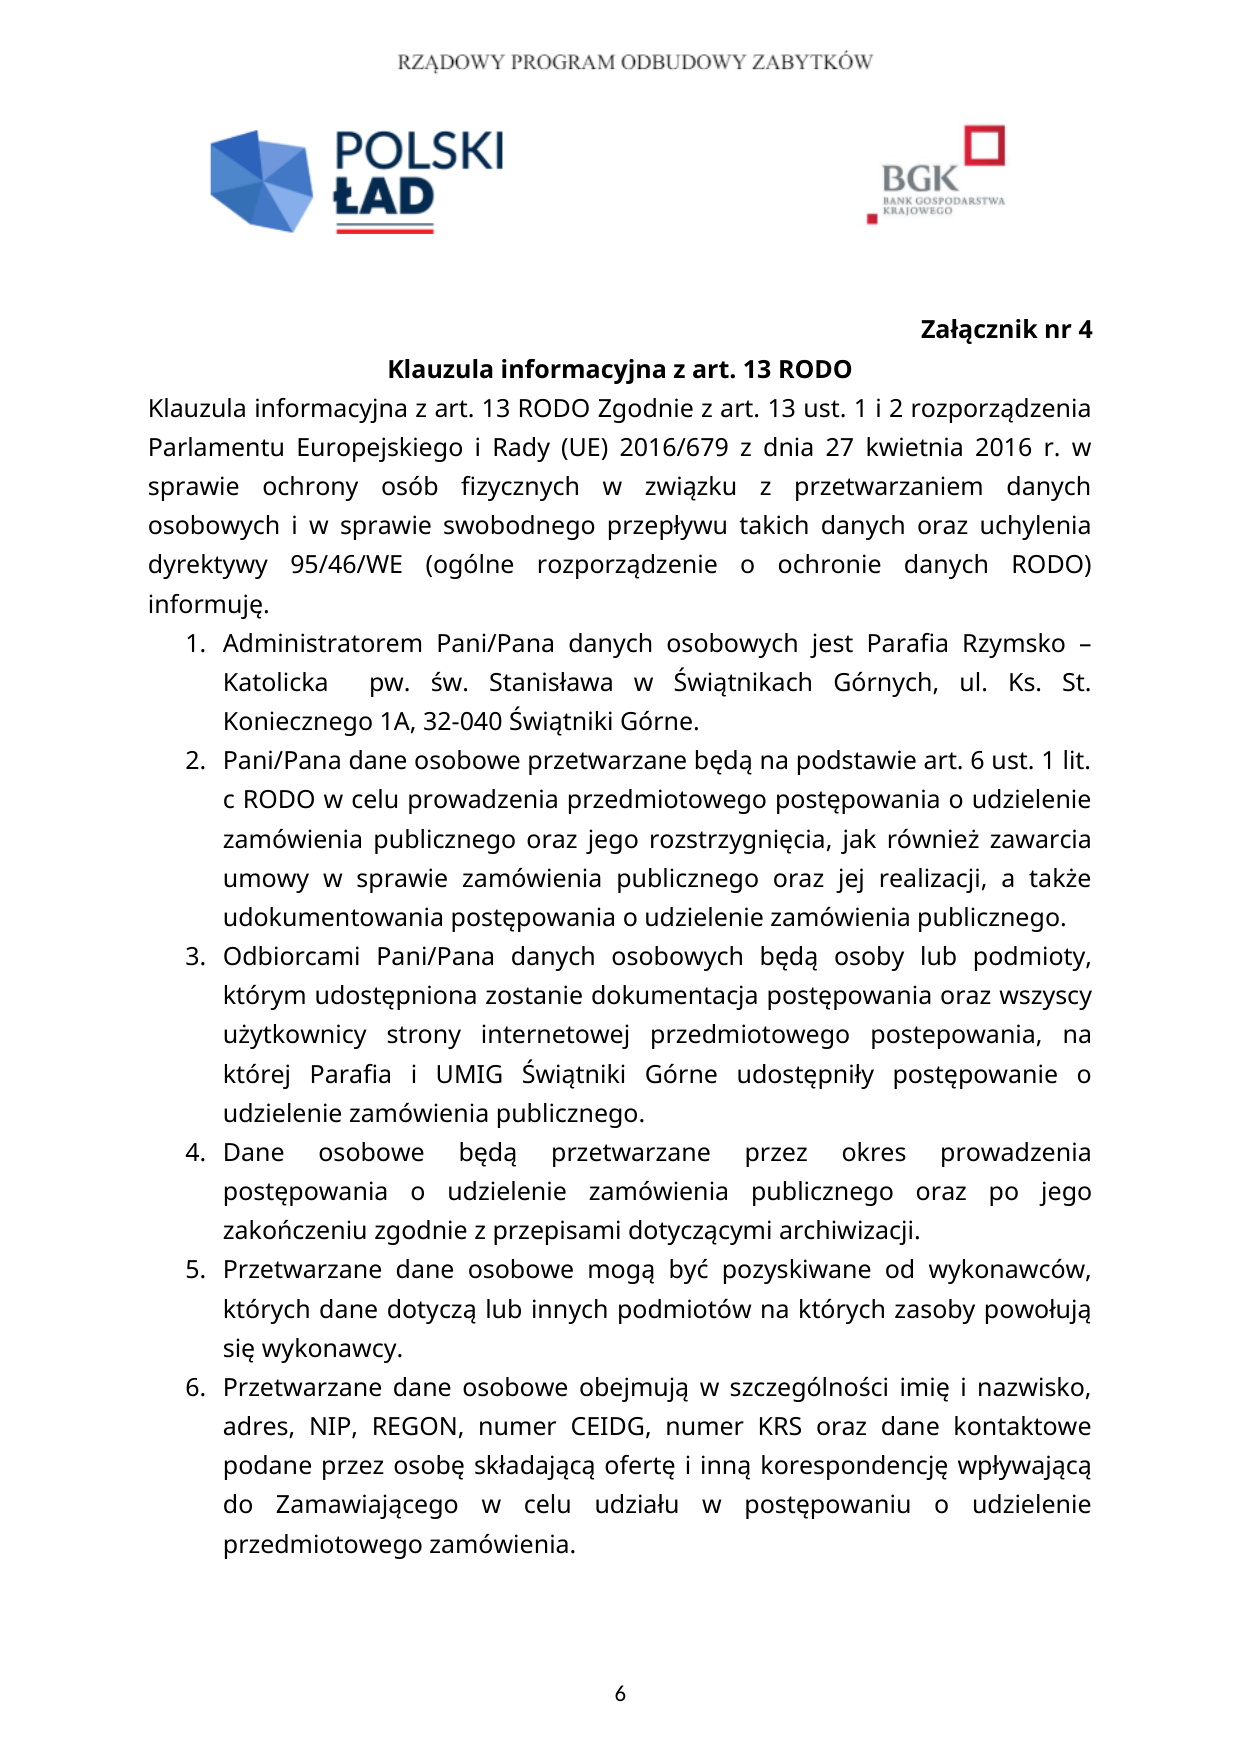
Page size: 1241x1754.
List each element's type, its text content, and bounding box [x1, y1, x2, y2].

text Klauzula informacyjna z art. 13 RODO [148, 351, 1093, 385]
list Dane osobowe będą przetwarzane przez okres prowadzenia postępowania o udzielenie zamówienia publicznego oraz po jego zakończeniu zgodnie z przepisami dotyczącymi archiwizacji. [185, 1134, 1093, 1247]
list Administratorem Pani/Pana danych osobowych jest Parafia Rzymsko – Katolicka pw. św. Stanisława w Świątnikach Górnych, ul. Ks. St. Koniecznego 1A, 32-040 Świątniki Górne. [185, 625, 1093, 738]
picture [191, 44, 1049, 234]
list Pani/Pana dane osobowe przetwarzane będą na podstawie art. 6 ust. 1 lit. c RODO w celu prowadzenia przedmiotowego postępowania o udzielenie zamówienia publicznego oraz jego rozstrzygnięcia, jak również zawarcia umowy w sprawie zamówienia publicznego oraz jej realizacji, a także udokumentowania postępowania o udzielenie zamówienia publicznego. [185, 743, 1093, 934]
list Przetwarzane dane osobowe obejmują w szczególności imię i nazwisko, adres, NIP, REGON, numer CEIDG, numer KRS oraz dane kontaktowe podane przez osobę składającą ofertę i inną korespondencję wpływającą do Zamawiającego w celu udziału w postępowaniu o udzielenie przedmiotowego zamówienia. [185, 1369, 1093, 1560]
list Odbiorcami Pani/Pana danych osobowych będą osoby lub podmioty, którym udostępniona zostanie dokumentacja postępowania oraz wszyscy użytkownicy strony internetowej przedmiotowego postepowania, na której Parafia i UMIG Świątniki Górne udostępniły postępowanie o udzielenie zamówienia publicznego. [185, 939, 1093, 1129]
text Załącznik nr 4 [148, 312, 1093, 346]
list Przetwarzane dane osobowe mogą być pozyskiwane od wykonawców, których dane dotyczą lub innych podmiotów na których zasoby powołują się wykonawcy. [185, 1252, 1093, 1364]
text Klauzula informacyjna z art. 13 RODO Zgodnie z art. 13 ust. 1 i 2 rozporządzenia Parlamentu Europejskiego i Rady (UE) 2016/679 z dnia 27 kwietnia 2016 r. w sprawie ochrony osób fizycznych w związku z przetwarzaniem danych osobowych i w sprawie swobodnego przepływu takich danych oraz uchylenia dyrektywy 95/46/WE (ogólne rozporządzenie o ochronie danych RODO) informuję. [148, 390, 1093, 620]
